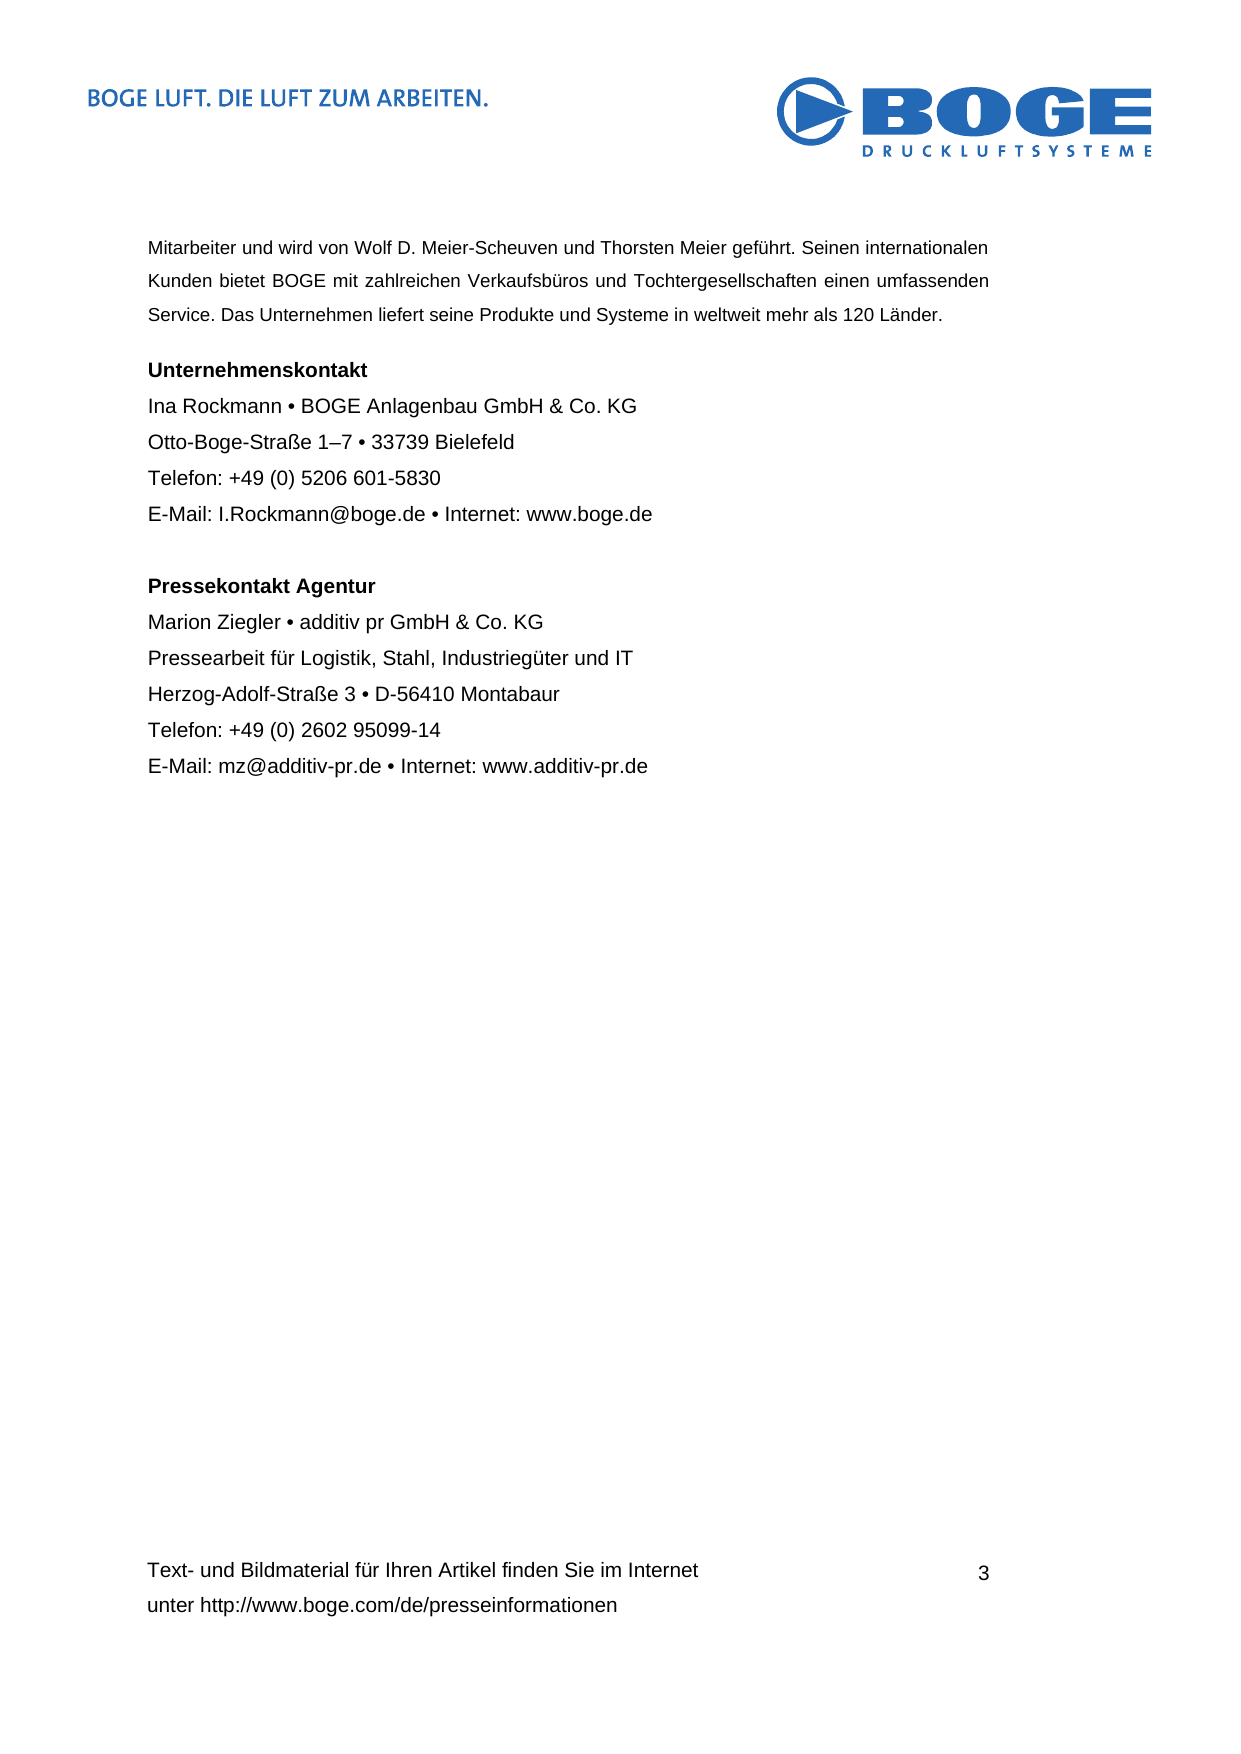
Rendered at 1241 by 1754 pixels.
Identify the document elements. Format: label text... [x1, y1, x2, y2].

text Telefon: +49 (0) 2602 95099-14 [148, 718, 989, 742]
text Unternehmenskontakt [148, 358, 1019, 382]
text E-Mail: mz@additiv-pr.de • Internet: www.additiv-pr.de [148, 754, 989, 778]
text Telefon: +49 (0) 5206 601-5830 [148, 466, 989, 490]
text Herzog-Adolf-Straße 3 • D-56410 Montabaur [148, 682, 989, 706]
text Pressekontakt Agentur [148, 574, 1019, 598]
text Otto-Boge-Straße 1–7 • 33739 Bielefeld [148, 430, 989, 454]
text E-Mail: I.Rockmann@boge.de • Internet: www.boge.de [148, 502, 989, 526]
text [148, 225, 989, 325]
text Ina Rockmann • BOGE Anlagenbau GmbH & Co. KG [148, 394, 989, 418]
text Marion Ziegler • additiv pr GmbH & Co. KG [148, 610, 1019, 634]
text Pressearbeit für Logistik, Stahl, Industriegüter und IT [148, 646, 1019, 670]
